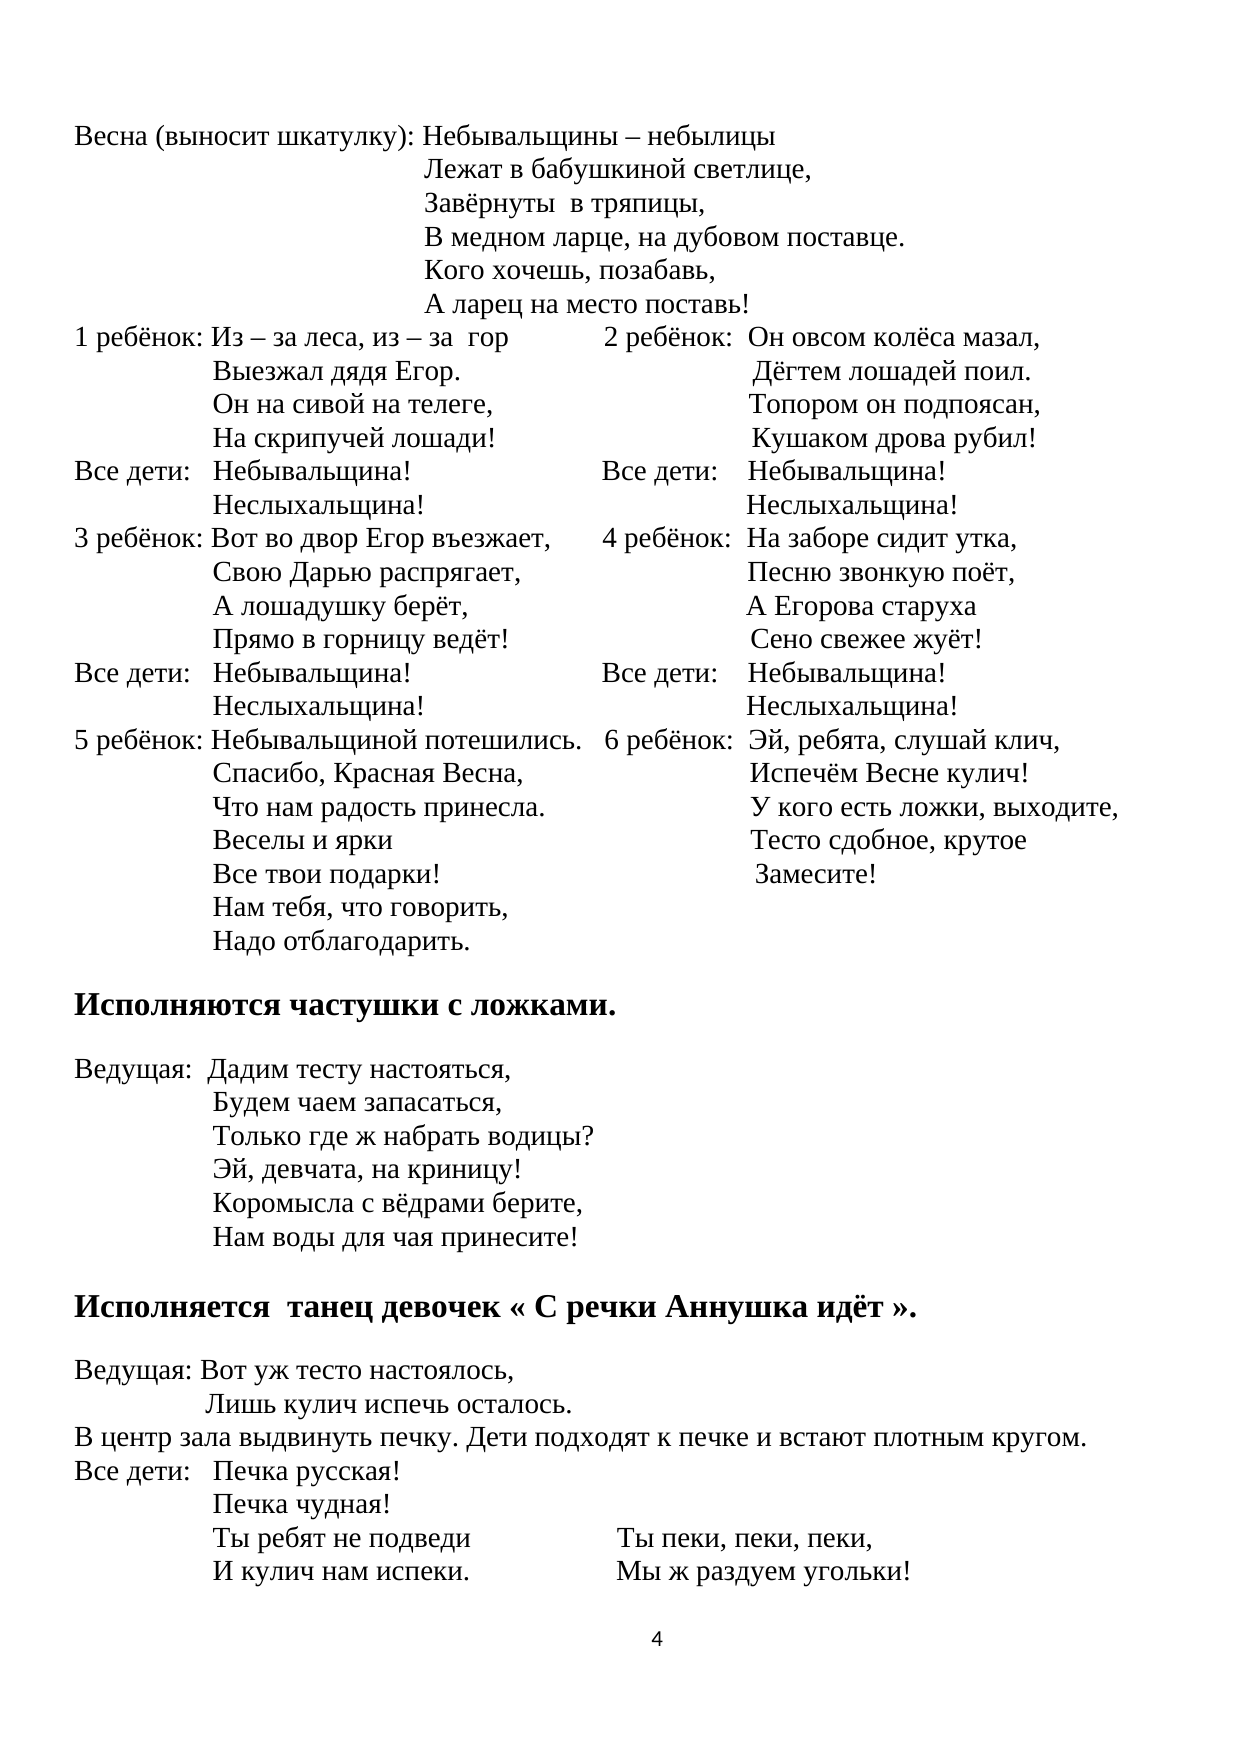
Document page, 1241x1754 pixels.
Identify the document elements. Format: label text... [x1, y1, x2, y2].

text Будем чаем запасаться, [74, 1084, 1152, 1118]
text Только где ж набрать водицы? [74, 1118, 1152, 1152]
text Завёрнуты в тряпицы, [74, 185, 1152, 219]
text 3 ребёнок: Вот во двор Егор въезжает, 4 ребёнок: На заборе сидит утка, [74, 521, 1152, 554]
text Веселы и ярки Тесто сдобное, крутое [74, 822, 1152, 856]
text Что нам радость принесла. У кого есть ложки, выходите, [74, 789, 1152, 822]
text Эй, девчата, на криницу! [74, 1152, 1152, 1185]
text А лошадушку берёт, А Егорова старуха [74, 588, 1152, 621]
text Он на сивой на телеге, Топором он подпоясан, [74, 386, 1152, 420]
text Все дети: Небывальщина! Все дети: Небывальщина! [74, 453, 1152, 487]
text Весна (выносит шкатулку): Небывальщины – небылицы [74, 118, 1152, 152]
text Лишь кулич испечь осталось. [74, 1386, 1152, 1419]
text Ведущая: Вот уж тесто настоялось, [74, 1352, 1152, 1386]
text В центр зала выдвинуть печку. Дети подходят к печке и встают плотным кругом. [74, 1419, 1152, 1453]
text Все дети: Небывальщина! Все дети: Небывальщина! [74, 655, 1152, 688]
text И кулич нам испеки. Мы ж раздуем угольки! [74, 1553, 1152, 1587]
text Исполняется танец девочек « С речки Аннушка идёт ». [74, 1286, 1152, 1324]
text Неслыхальщина! Неслыхальщина! [74, 487, 1152, 521]
text Ведущая: Дадим тесту настояться, [74, 1051, 1152, 1084]
text Свою Дарью распрягает, Песню звонкую поёт, [74, 554, 1152, 588]
text Все твои подарки! Замесите! [74, 856, 1152, 889]
text Нам тебя, что говорить, [74, 889, 1152, 923]
text 1 ребёнок: Из – за леса, из – за гор 2 ребёнок: Он овсом колёса мазал, [74, 319, 1152, 353]
text Печка чудная! [74, 1486, 1152, 1520]
text Исполняются частушки с ложками. [74, 985, 1152, 1023]
text Лежат в бабушкиной светлице, [74, 152, 1152, 185]
text Надо отблагодарить. [74, 923, 1152, 957]
text Неслыхальщина! Неслыхальщина! [74, 688, 1152, 722]
text Прямо в горницу ведёт! Сено свежее жуёт! [74, 621, 1152, 655]
text В медном ларце, на дубовом поставце. [74, 219, 1152, 252]
text Спасибо, Красная Весна, Испечём Весне кулич! [74, 755, 1152, 789]
text Нам воды для чая принесите! [74, 1219, 1152, 1252]
text 5 ребёнок: Небывальщиной потешились. 6 ребёнок: Эй, ребята, слушай клич, [74, 722, 1152, 755]
text Выезжал дядя Егор. Дёгтем лошадей поил. [74, 353, 1152, 386]
text А ларец на место поставь! [74, 286, 1152, 319]
text Кого хочешь, позабавь, [74, 252, 1152, 286]
text Ты ребят не подведи Ты пеки, пеки, пеки, [74, 1520, 1152, 1553]
text Коромысла с вёдрами берите, [74, 1185, 1152, 1219]
text На скрипучей лошади! Кушаком дрова рубил! [74, 420, 1152, 453]
text Все дети: Печка русская! [74, 1453, 1152, 1486]
